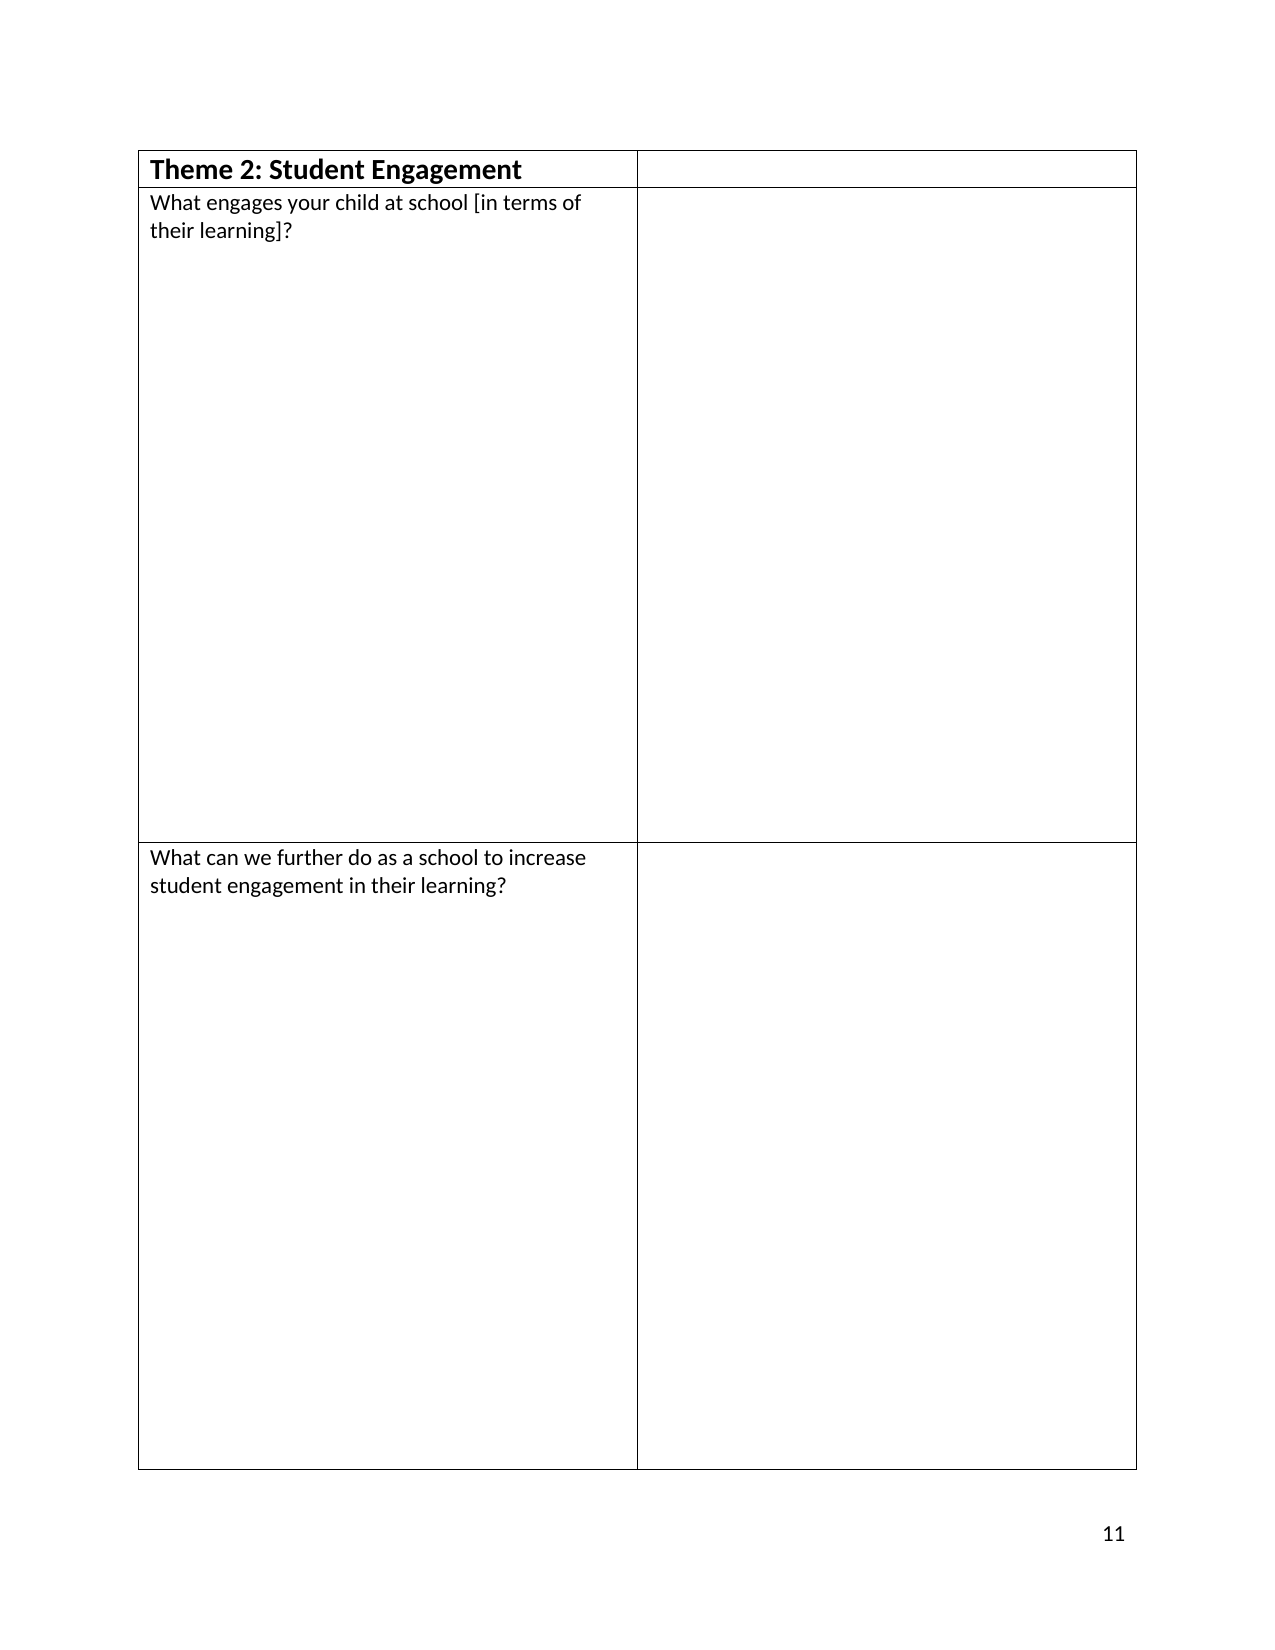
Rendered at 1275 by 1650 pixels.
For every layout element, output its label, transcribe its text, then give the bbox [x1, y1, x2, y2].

table_cell [638, 843, 1136, 1469]
table_cell [638, 151, 1136, 187]
table_cell What can we further do as a school to increase student engagement in their learning? [139, 843, 637, 1469]
table_cell [638, 188, 1136, 842]
table_cell Theme 2: Student Engagement [139, 151, 637, 187]
table_cell What engages your child at school [in terms of their learning]? [139, 188, 637, 842]
